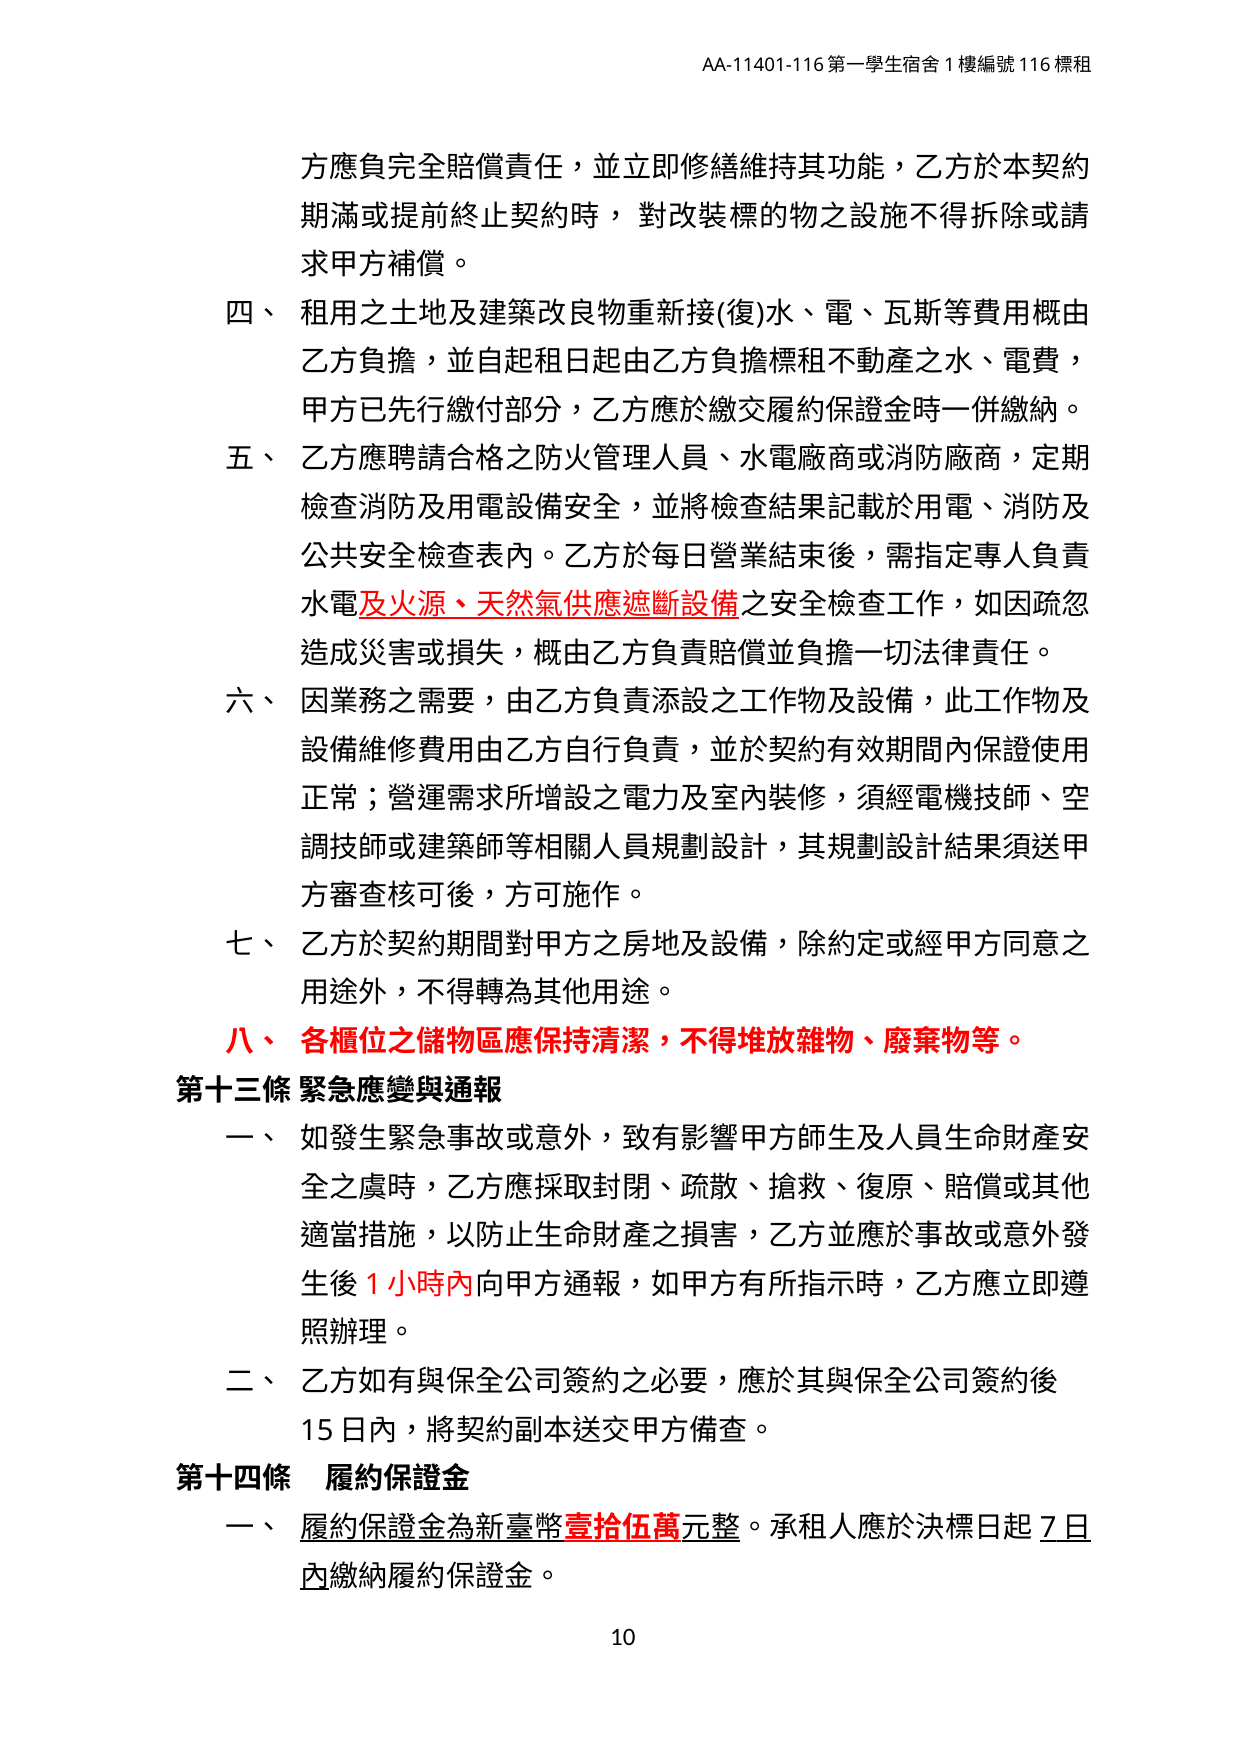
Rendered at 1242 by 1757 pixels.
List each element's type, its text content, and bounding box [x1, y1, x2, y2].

list 履約保證金為新臺幣壹拾伍萬元整。承租人應於決標日起7日內繳納履約保證金。 [225, 1503, 1092, 1594]
list 因業務之需要，由乙方負責添設之工作物及設備，此工作物及設備維修費用由乙方自行負責，並於契約有效期間內保證使用正常；營運需求所增設之電力及室內裝修，須經電機技師、空調技師或建築師等相關人員規劃設計，其規劃設計結果須送甲方審查核可後，方可施作。 [225, 678, 1092, 914]
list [225, 144, 1092, 283]
text 第十三條 緊急應變與通報 [175, 1066, 1092, 1108]
text 第十四條 履約保證金 [175, 1455, 1092, 1497]
list 乙方於契約期間對甲方之房地及設備，除約定或經甲方同意之用途外，不得轉為其他用途。 [225, 921, 1092, 1011]
list 乙方如有與保全公司簽約之必要，應於其與保全公司簽約後15日內，將契約副本送交甲方備查。 [225, 1357, 1092, 1448]
list 乙方應聘請合格之防火管理人員、水電廠商或消防廠商，定期檢查消防及用電設備安全，並將檢查結果記載於用電、消防及公共安全檢查表內。乙方於每日營業結束後，需指定專人負責水電及火源、天然氣供應遮斷設備之安全檢查工作，如因疏忽造成災害或損失，概由乙方負責賠償並負擔一切法律責任。 [225, 435, 1092, 672]
list 租用之土地及建築改良物重新接(復)水、電、瓦斯等費用概由乙方負擔，並自起租日起由乙方負擔標租不動產之水、電費，甲方已先行繳付部分，乙方應於繳交履約保證金時一併繳納。 [225, 289, 1092, 429]
list 各櫃位之儲物區應保持清潔，不得堆放雜物、廢棄物等。 [225, 1018, 1092, 1060]
list 如發生緊急事故或意外，致有影響甲方師生及人員生命財產安全之虞時，乙方應採取封閉、疏散、搶救、復原、賠償或其他適當措施，以防止生命財產之損害，乙方並應於事故或意外發生後1小時內向甲方通報，如甲方有所指示時，乙方應立即遵照辦理。 [225, 1115, 1092, 1351]
